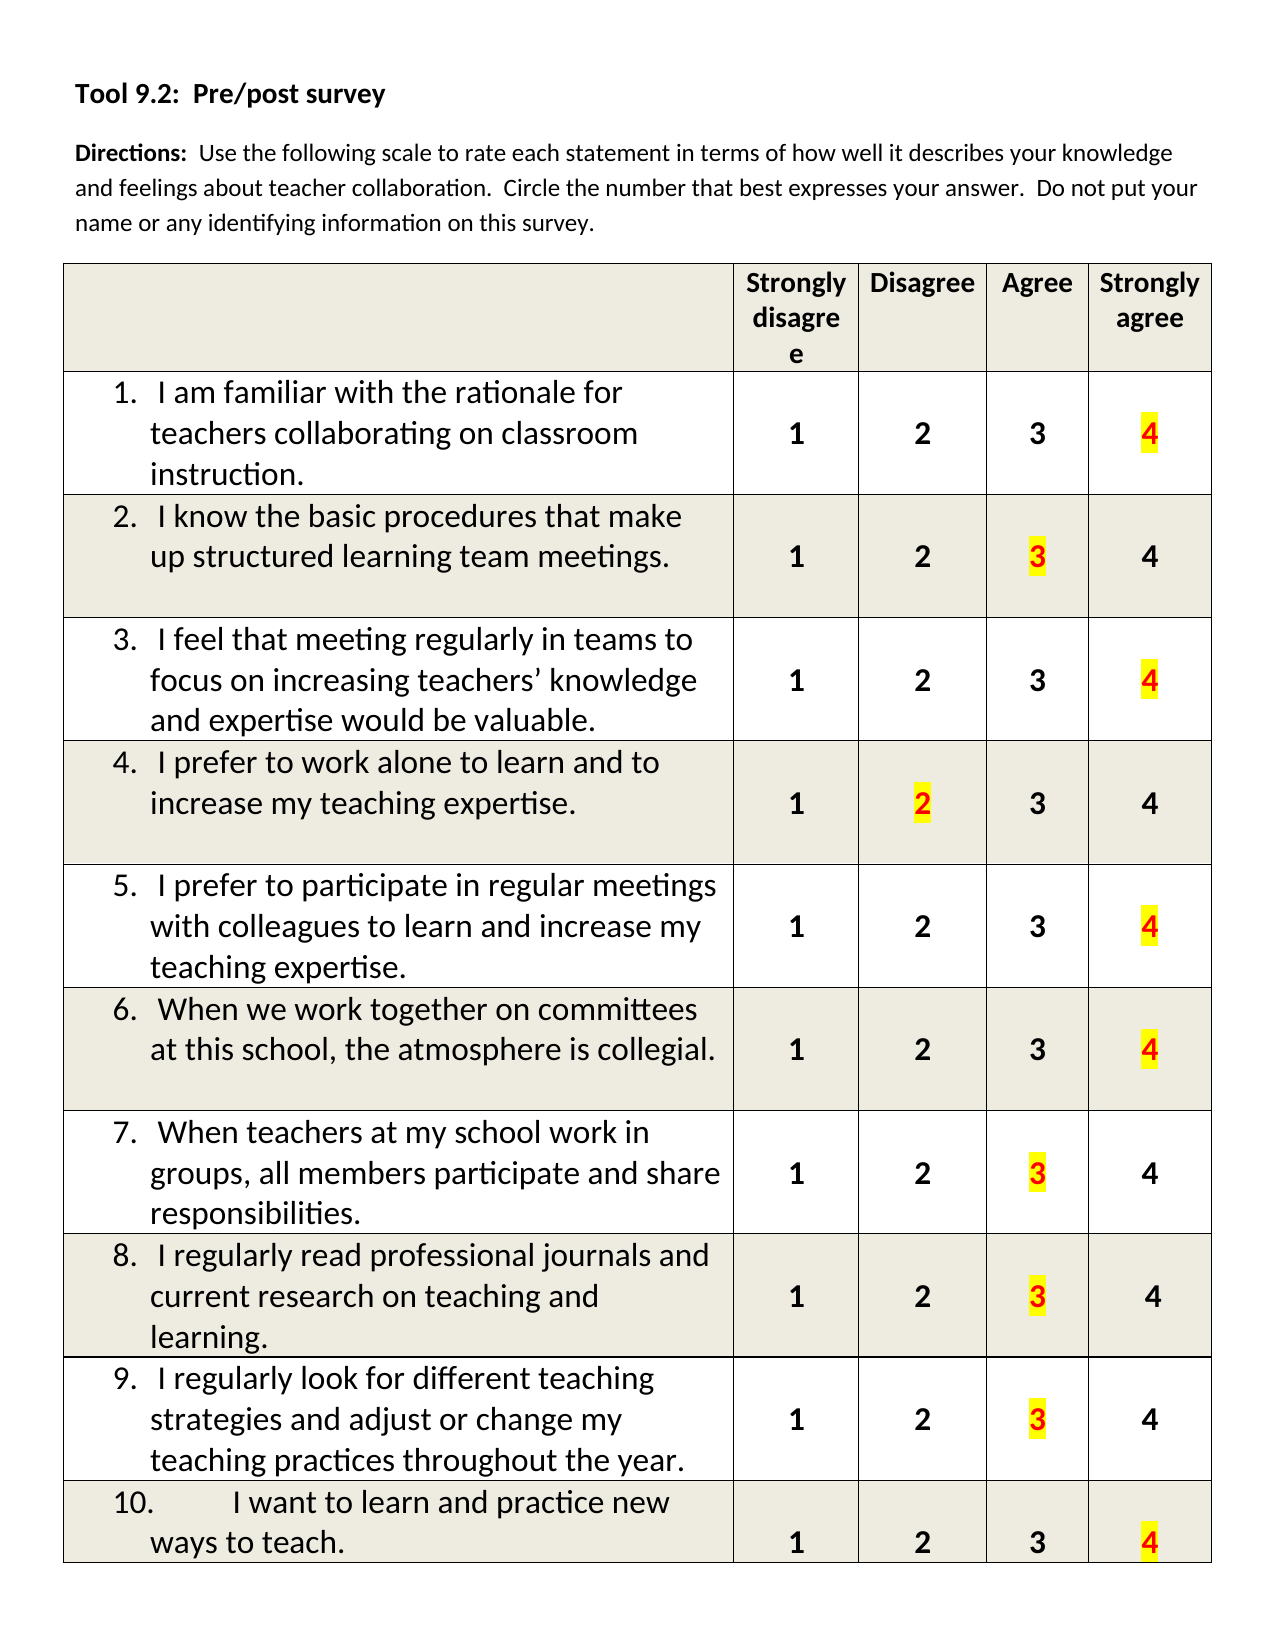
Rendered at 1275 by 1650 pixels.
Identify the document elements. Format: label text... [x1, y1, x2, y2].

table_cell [64, 1481, 733, 1562]
table_cell 4 [1089, 1234, 1211, 1356]
table_cell 1 [734, 741, 858, 863]
table_cell 1 [734, 1111, 858, 1233]
table_cell 4 [1089, 618, 1211, 740]
table_cell I am familiar with the rationale for teachers collaborating on classroom instruction. [64, 372, 733, 494]
table_cell 2 [859, 372, 986, 494]
table_cell 1 [734, 618, 858, 740]
text Directions: Use the following scale to rate each statement in terms of how well it describes your knowledge and feelings about teacher collaboration. Circle the number that best expresses your answer. Do not put your name or any identifying information on this survey. [75, 137, 1200, 237]
table_cell 1 [734, 865, 858, 987]
table_cell 4 [1089, 741, 1211, 863]
table_cell I know the basic procedures that make up structured learning team meetings. [64, 495, 733, 617]
table_cell 4 [1089, 1358, 1211, 1479]
table_cell 1 [734, 1481, 858, 1562]
table_cell 3 [987, 372, 1088, 494]
table_cell 1 [734, 1234, 858, 1356]
table_cell 3 [987, 1111, 1088, 1233]
table_header Strongly disagree [734, 264, 858, 371]
table_header Agree [987, 264, 1088, 371]
table_cell 3 [987, 741, 1088, 863]
table_cell 2 [859, 1111, 986, 1233]
table_cell I prefer to participate in regular meetings with colleagues to learn and increase my teaching expertise. [64, 865, 733, 987]
table_cell 4 [1089, 865, 1211, 987]
table_header [64, 264, 733, 371]
table_header Strongly agree [1089, 264, 1211, 371]
table_cell 3 [987, 865, 1088, 987]
table_cell 3 [987, 1234, 1088, 1356]
table_cell 1 [734, 988, 858, 1110]
table_header Disagree [859, 264, 986, 371]
table_cell When we work together on committees at this school, the atmosphere is collegial. [64, 988, 733, 1110]
table_cell 1 [734, 495, 858, 617]
table_cell I regularly read professional journals and current research on teaching and learning. [64, 1234, 733, 1356]
table_cell I feel that meeting regularly in teams to focus on increasing teachers’ knowledge and expertise would be valuable. [64, 618, 733, 740]
table_cell 4 [1089, 372, 1211, 494]
table_cell 2 [859, 988, 986, 1110]
table_cell 4 [1089, 988, 1211, 1110]
table_cell 3 [987, 495, 1088, 617]
table_cell 2 [859, 1481, 986, 1562]
table_cell 3 [987, 1358, 1088, 1479]
table_cell 3 [987, 618, 1088, 740]
table_cell 2 [859, 741, 986, 863]
table_cell I prefer to work alone to learn and to increase my teaching expertise. [64, 741, 733, 863]
text Tool 9.2: Pre/post survey [75, 75, 1200, 111]
table_cell 2 [859, 495, 986, 617]
table_cell When teachers at my school work in groups, all members participate and share responsibilities. [64, 1111, 733, 1233]
table_cell 2 [859, 618, 986, 740]
table_cell 1 [734, 372, 858, 494]
table_cell 1 [734, 1358, 858, 1479]
table_cell 2 [859, 1234, 986, 1356]
table_cell 4 [1089, 495, 1211, 617]
table_cell I regularly look for different teaching strategies and adjust or change my teaching practices throughout the year. [64, 1358, 733, 1479]
table_cell 3 [987, 1481, 1088, 1562]
table_cell 3 [987, 988, 1088, 1110]
table_cell 2 [859, 865, 986, 987]
table_cell 4 [1089, 1481, 1211, 1562]
table_cell 2 [859, 1358, 986, 1479]
table_cell 4 [1089, 1111, 1211, 1233]
